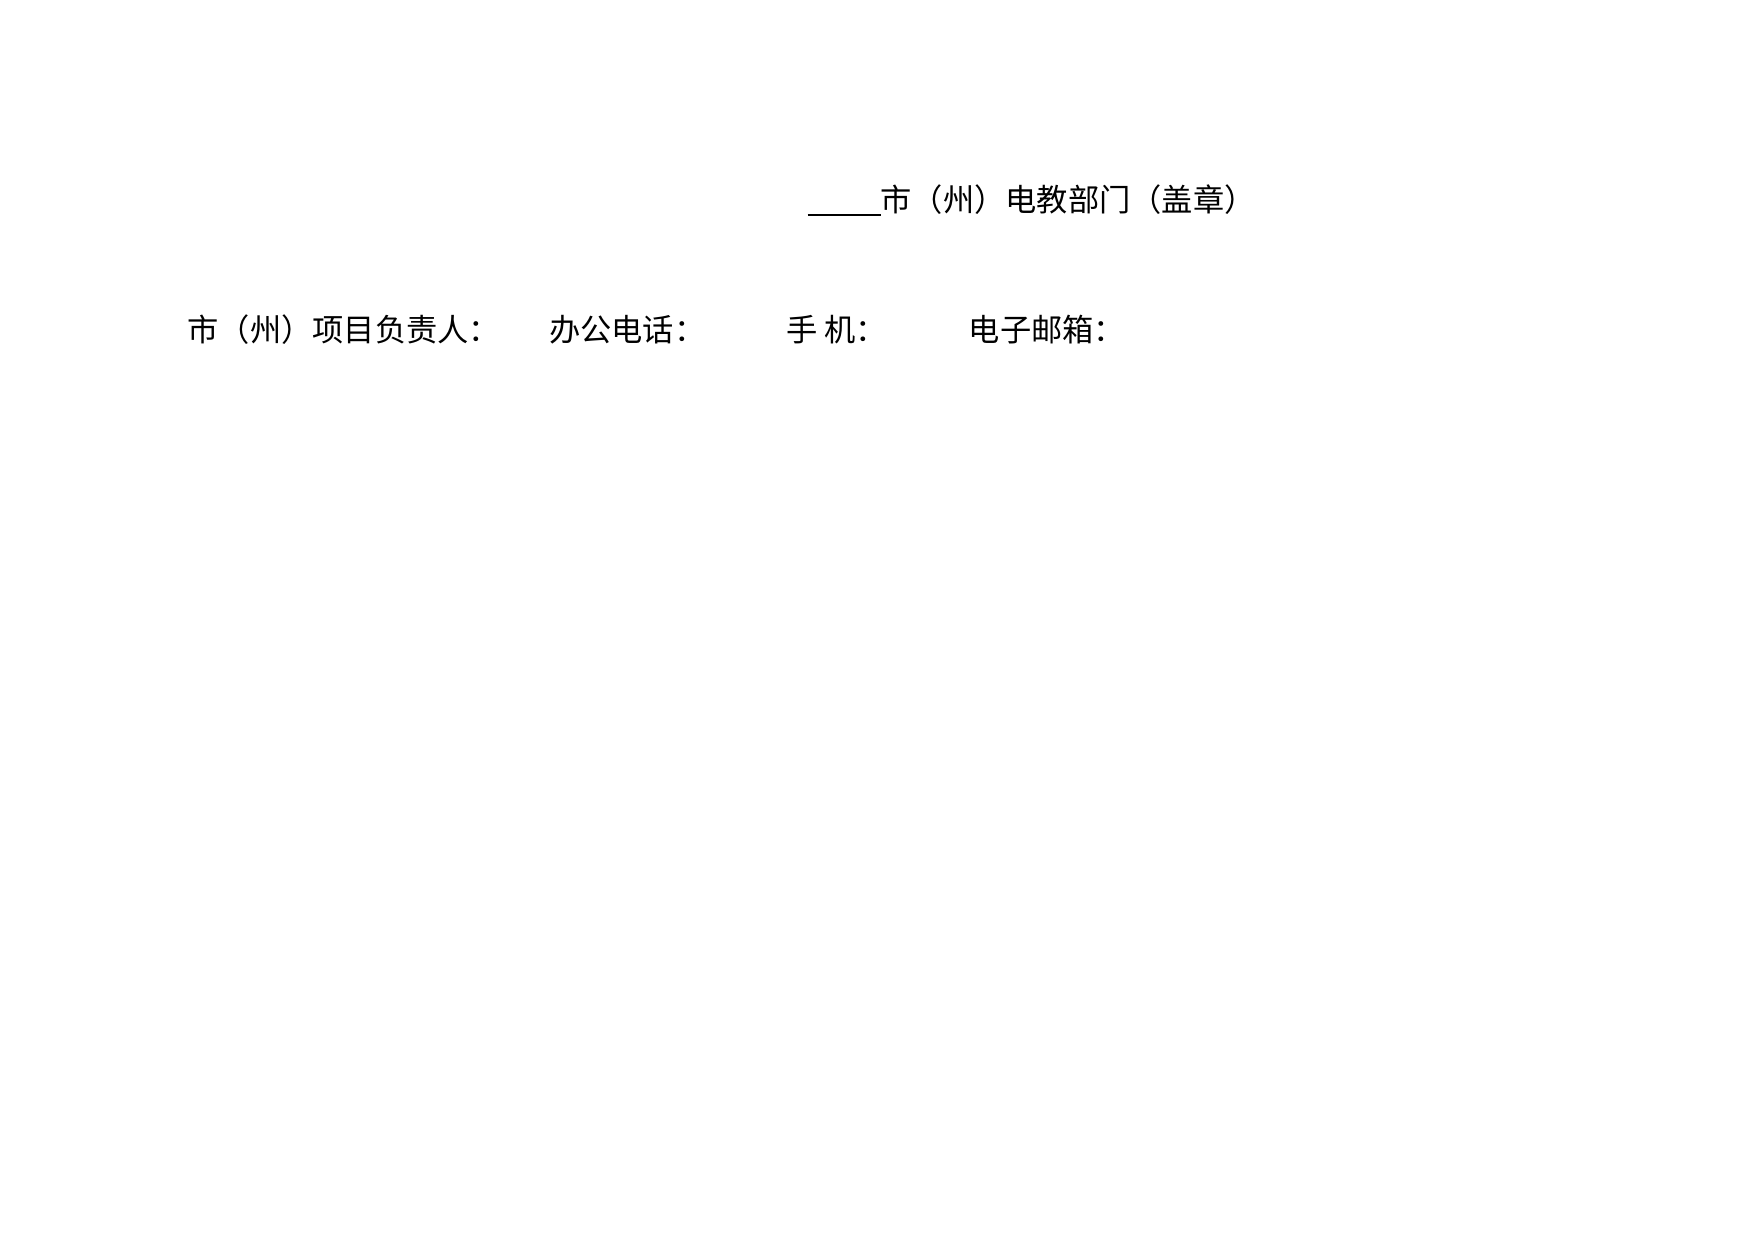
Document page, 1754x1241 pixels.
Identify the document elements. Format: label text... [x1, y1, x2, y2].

text 市（州）电教部门（盖章） [187, 165, 1566, 230]
text 市（州）项目负责人： 办公电话： 手 机： 电子邮箱： [187, 295, 1566, 360]
